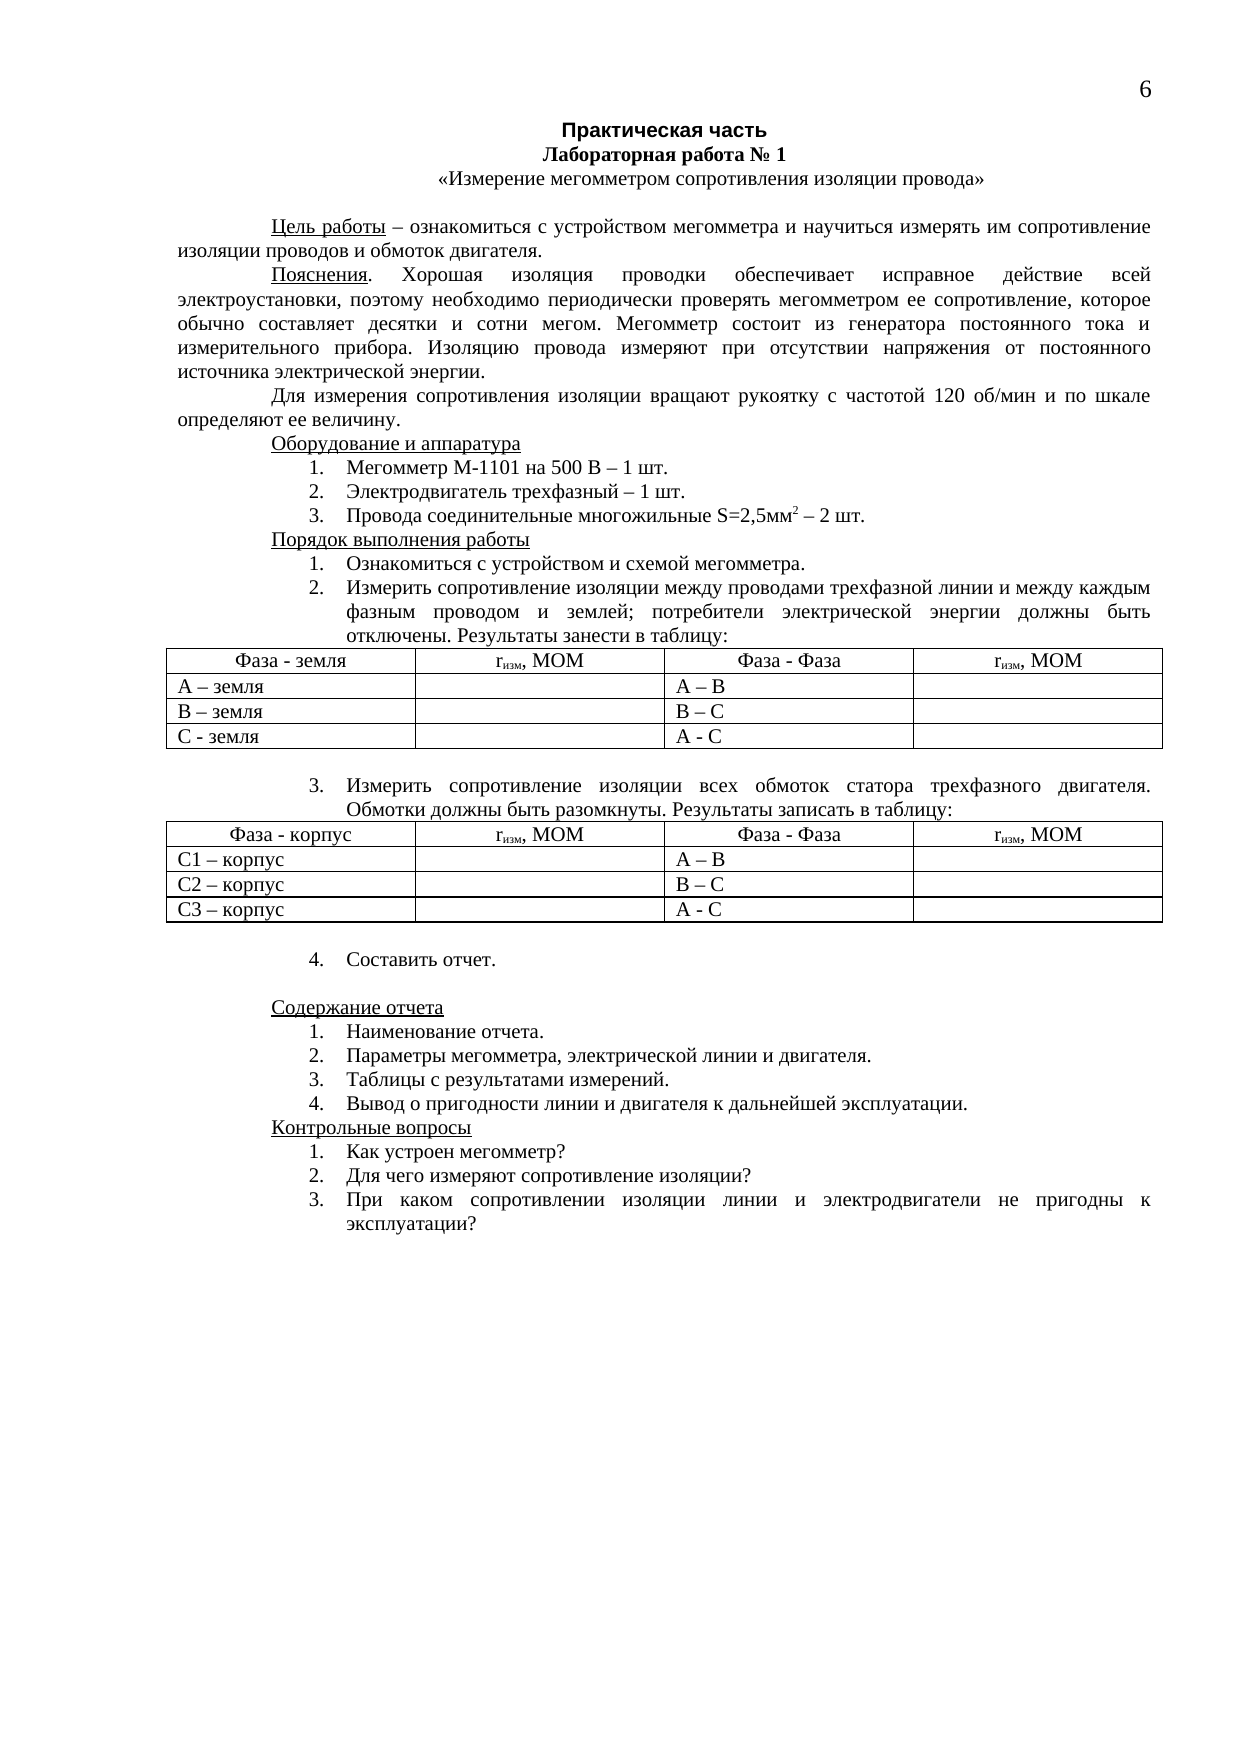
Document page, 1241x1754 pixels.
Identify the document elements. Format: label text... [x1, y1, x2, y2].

table_cell А – В [665, 674, 913, 698]
table_cell С - земля [167, 724, 415, 748]
table_cell А - С [665, 724, 913, 748]
list Ознакомиться с устройством и схемой мегомметра. [308, 551, 1152, 575]
text Оборудование и аппаратура [177, 431, 1152, 455]
list Параметры мегомметра, электрической линии и двигателя. [308, 1043, 1152, 1067]
table_cell [416, 674, 664, 698]
list Электродвигатель трехфазный – 1 шт. [308, 479, 1152, 503]
table_header rизм, МОМ [914, 649, 1162, 672]
table_header rизм, МОМ [416, 822, 664, 846]
table_cell [416, 699, 664, 723]
table_cell [416, 847, 664, 871]
text Контрольные вопросы [177, 1115, 1152, 1139]
table_cell А - С [665, 898, 913, 921]
subtitle Лабораторная работа № 1 [177, 142, 1152, 166]
table_cell А – земля [167, 674, 415, 698]
table_cell [914, 898, 1162, 921]
list Измерить сопротивление изоляции между проводами трехфазной линии и между каждым фазным проводом и землей; потребители электрической энергии должны быть отключены. Результаты занести в таблицу: [308, 575, 1152, 647]
table_cell [416, 872, 664, 896]
table_cell [914, 872, 1162, 896]
text Пояснения. Хорошая изоляция проводки обеспечивает исправное действие всей электроустановки, поэтому необходимо периодически проверять мегомметром ее сопротивление, которое обычно составляет десятки и сотни мегом. Мегомметр состоит из генератора постоянного тока и измерительного прибора. Изоляцию провода измеряют при отсутствии напряжения от постоянного источника электрической энергии. [177, 262, 1152, 383]
text «Измерение мегомметром сопротивления изоляции провода» [177, 166, 1152, 190]
text Содержание отчета [177, 995, 1152, 1019]
table_cell [914, 674, 1162, 698]
table_cell [416, 724, 664, 748]
list Провода соединительные многожильные S=2,5мм2 – 2 шт. [308, 503, 1152, 527]
text Для измерения сопротивления изоляции вращают рукоятку с частотой 120 об/мин и по шкале определяют ее величину. [177, 383, 1152, 431]
table_header Фаза - Фаза [665, 822, 913, 846]
table_cell В – земля [167, 699, 415, 723]
list Наименование отчета. [308, 1019, 1152, 1043]
table_cell С1 – корпус [167, 847, 415, 871]
table_cell В – С [665, 699, 913, 723]
table_cell [914, 699, 1162, 723]
list Вывод о пригодности линии и двигателя к дальнейшей эксплуатации. [308, 1091, 1152, 1115]
list Мегомметр М-1101 на 500 В – 1 шт. [308, 455, 1152, 479]
list При каком сопротивлении изоляции линии и электродвигатели не пригодны к эксплуатации? [308, 1187, 1152, 1235]
table_cell [914, 847, 1162, 871]
list Измерить сопротивление изоляции всех обмоток статора трехфазного двигателя. Обмотки должны быть разомкнуты. Результаты записать в таблицу: [308, 773, 1152, 821]
table_cell [416, 898, 664, 921]
list Для чего измеряют сопротивление изоляции? [308, 1163, 1152, 1187]
table_cell [914, 724, 1162, 748]
table_header Фаза - корпус [167, 822, 415, 846]
table_cell А – В [665, 847, 913, 871]
table_header rизм, МОМ [914, 822, 1162, 846]
table_header rизм, МОМ [416, 649, 664, 672]
list Таблицы с результатами измерений. [308, 1067, 1152, 1091]
table_cell С3 – корпус [167, 898, 415, 921]
subtitle Практическая часть [177, 118, 1152, 142]
list Как устроен мегомметр? [308, 1139, 1152, 1163]
text Цель работы – ознакомиться с устройством мегомметра и научиться измерять им сопротивление изоляции проводов и обмоток двигателя. [177, 214, 1152, 262]
table_cell В – С [665, 872, 913, 896]
text Порядок выполнения работы [177, 527, 1152, 551]
table_header Фаза - земля [167, 649, 415, 672]
list Составить отчет. [308, 947, 1152, 971]
table_cell С2 – корпус [167, 872, 415, 896]
table_header Фаза - Фаза [665, 649, 913, 672]
